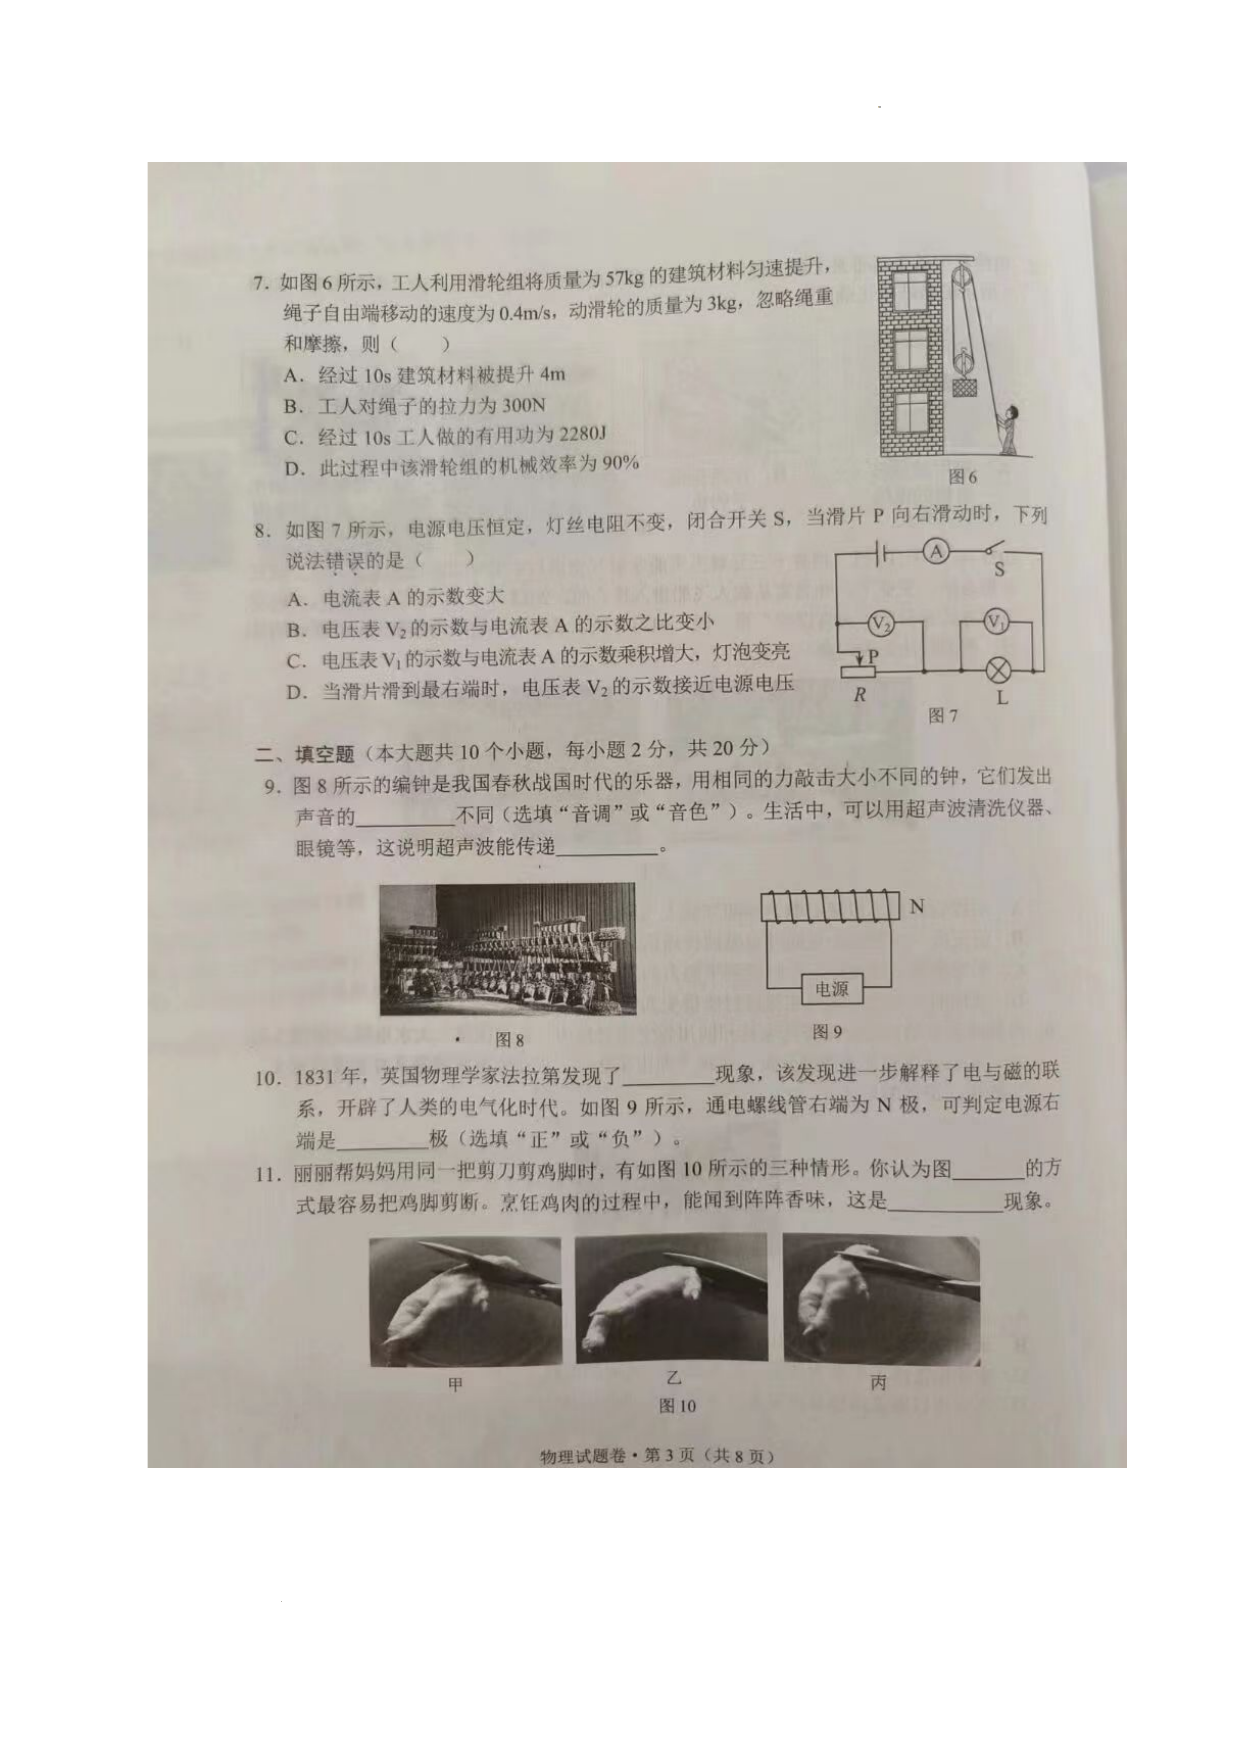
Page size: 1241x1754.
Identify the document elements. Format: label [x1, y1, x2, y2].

picture [147, 162, 1127, 1468]
